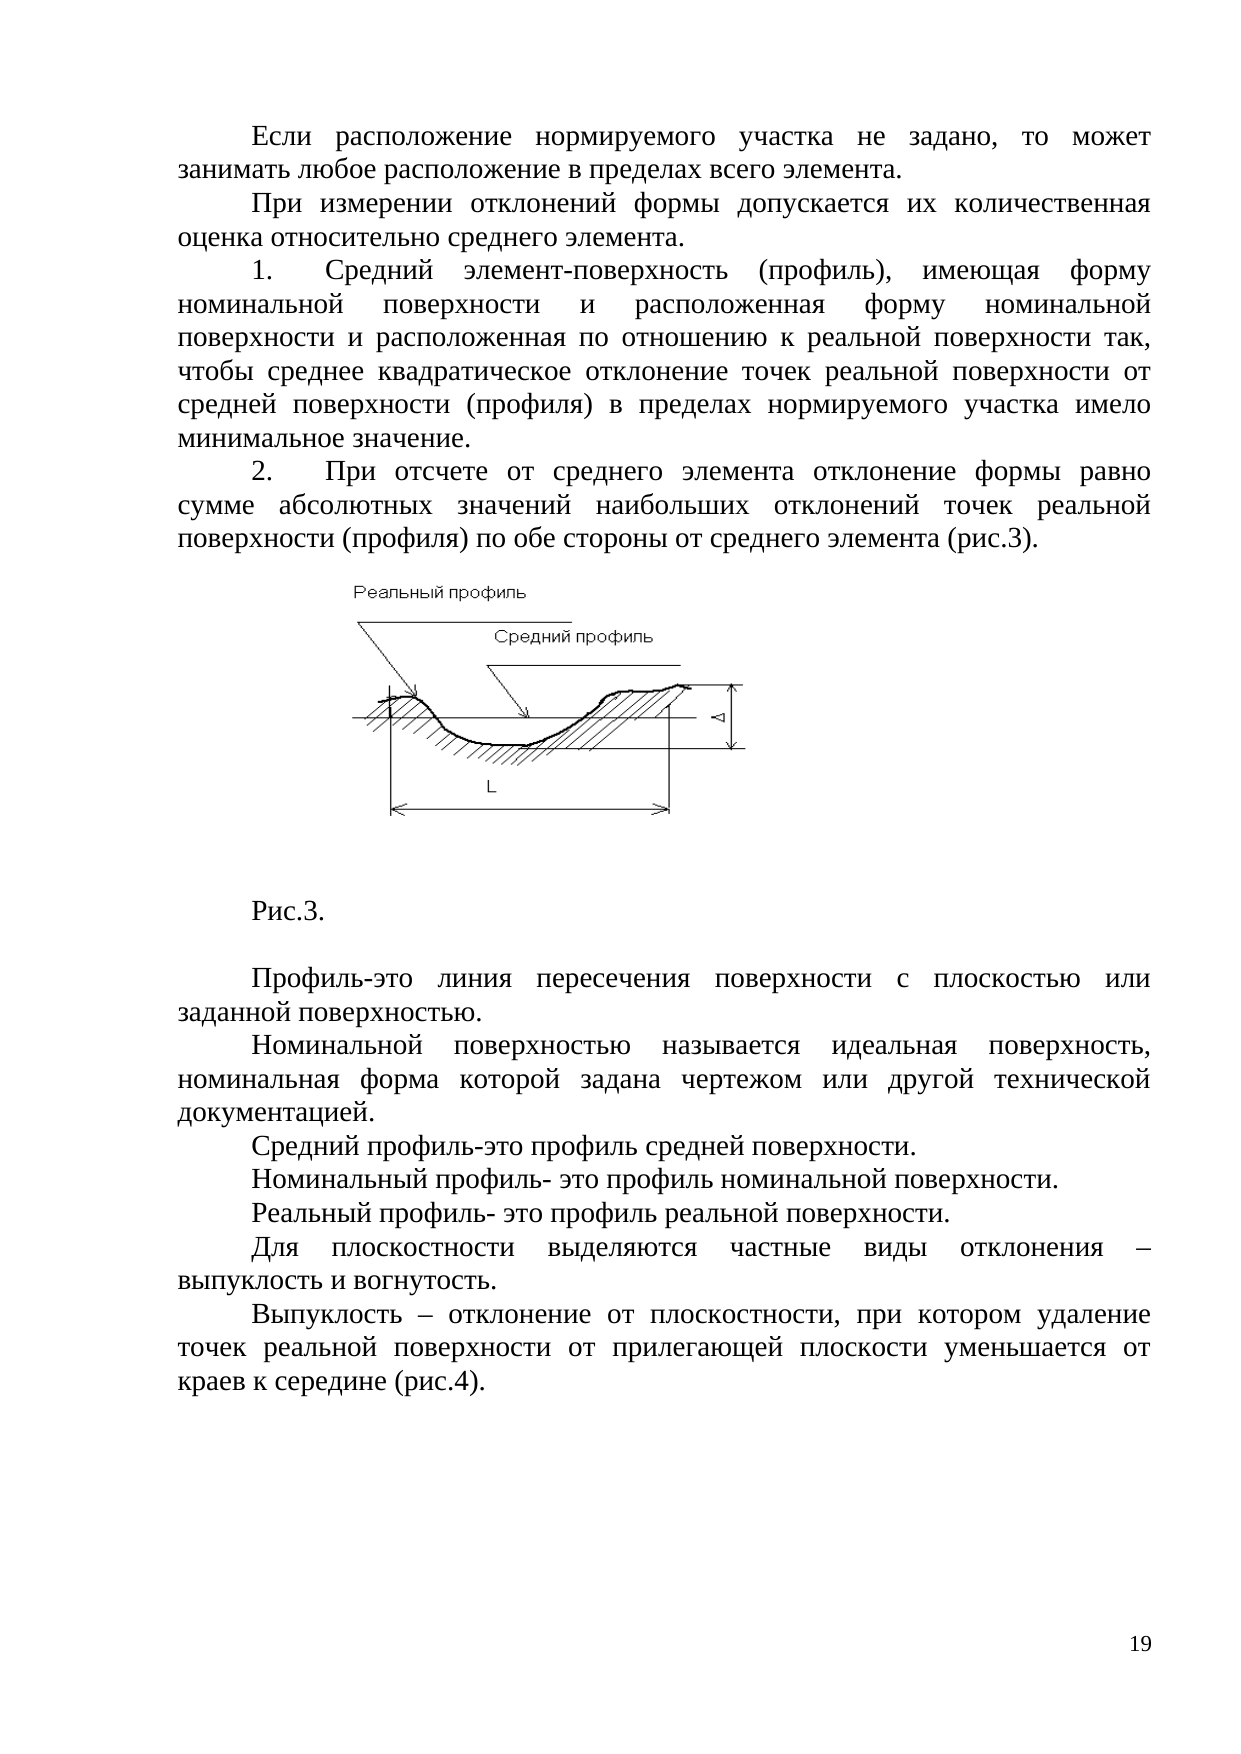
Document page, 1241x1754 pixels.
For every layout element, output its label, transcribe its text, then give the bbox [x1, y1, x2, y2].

list При отсчете от среднего элемента отклонение формы равно сумме абсолютных значений наибольших отклонений точек реальной поверхности (профиля) по обе стороны от среднего элемента (рис.3). [177, 453, 1152, 554]
list Средний элемент-поверхность (профиль), имеющая форму номинальной поверхности и расположенная форму номинальной поверхности и расположенная по отношению к реальной поверхности так, чтобы среднее квадратическое отклонение точек реальной поверхности от средней поверхности (профиля) в пределах нормируемого участка имело минимальное значение. [177, 252, 1152, 453]
text Для плоскостности выделяются частные виды отклонения – выпуклость и вогнутость. [177, 1229, 1152, 1296]
text Номинальный профиль- это профиль номинальной поверхности. [177, 1162, 1152, 1195]
text Средний профиль-это профиль средней поверхности. [177, 1128, 1152, 1162]
text Профиль-это линия пересечения поверхности с плоскостью или заданной поверхностью. [177, 960, 1152, 1027]
text При измерении отклонений формы допускается их количественная оценка относительно среднего элемента. [177, 185, 1152, 252]
text Реальный профиль- это профиль реальной поверхности. [177, 1195, 1152, 1229]
text Если расположение нормируемого участка не задано, то может занимать любое расположение в пределах всего элемента. [177, 118, 1152, 185]
text Номинальной поверхностью называется идеальная поверхность, номинальная форма которой задана чертежом или другой технической документацией. [177, 1027, 1152, 1128]
text Рис.3. [177, 893, 1152, 927]
text Выпуклость – отклонение от плоскостности, при котором удаление точек реальной поверхности от прилегающей плоскости уменьшается от краев к середине (рис.4). [177, 1296, 1152, 1396]
